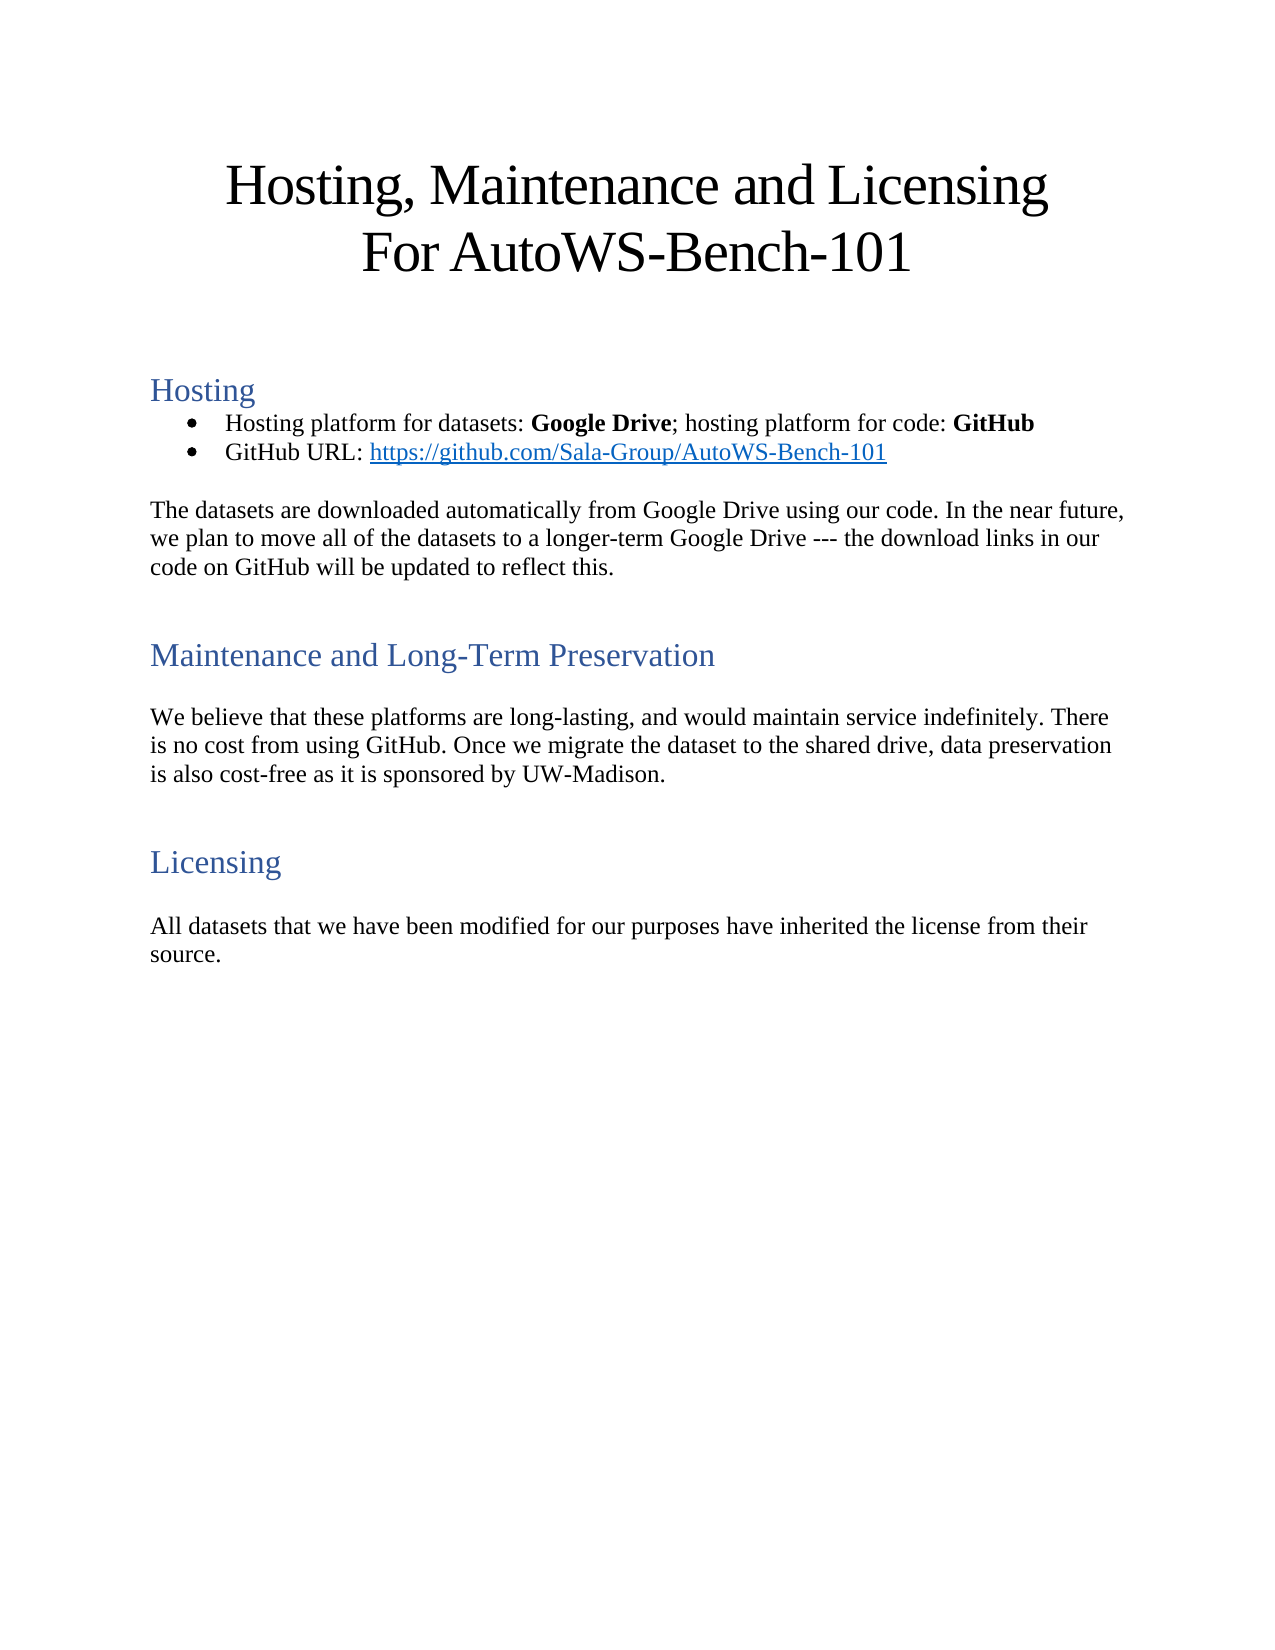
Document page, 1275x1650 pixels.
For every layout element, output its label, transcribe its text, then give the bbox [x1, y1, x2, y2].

title For AutoWS-Bench-101 [150, 217, 1125, 284]
list GitHub URL: https://github.com/Sala-Group/AutoWS-Bench-101 [187, 437, 1125, 466]
text We believe that these platforms are long-lasting, and would maintain service indefinitely. There is no cost from using GitHub. Once we migrate the dataset to the shared drive, data preservation is also cost-free as it is sponsored by UW-Madison. [150, 702, 1125, 788]
subtitle Maintenance and Long-Term Preservation [150, 635, 1125, 673]
subtitle Licensing [150, 842, 1125, 880]
text The datasets are downloaded automatically from Google Drive using our code. In the near future, we plan to move all of the datasets to a longer-term Google Drive --- the download links in our code on GitHub will be updated to reflect this. [150, 495, 1125, 581]
list Hosting platform for datasets: Google Drive; hosting platform for code: GitHub [187, 408, 1125, 437]
subtitle Hosting [150, 370, 1125, 408]
title Hosting, Maintenance and Licensing [150, 150, 1125, 217]
text All datasets that we have been modified for our purposes have inherited the license from their source. [150, 911, 1125, 968]
